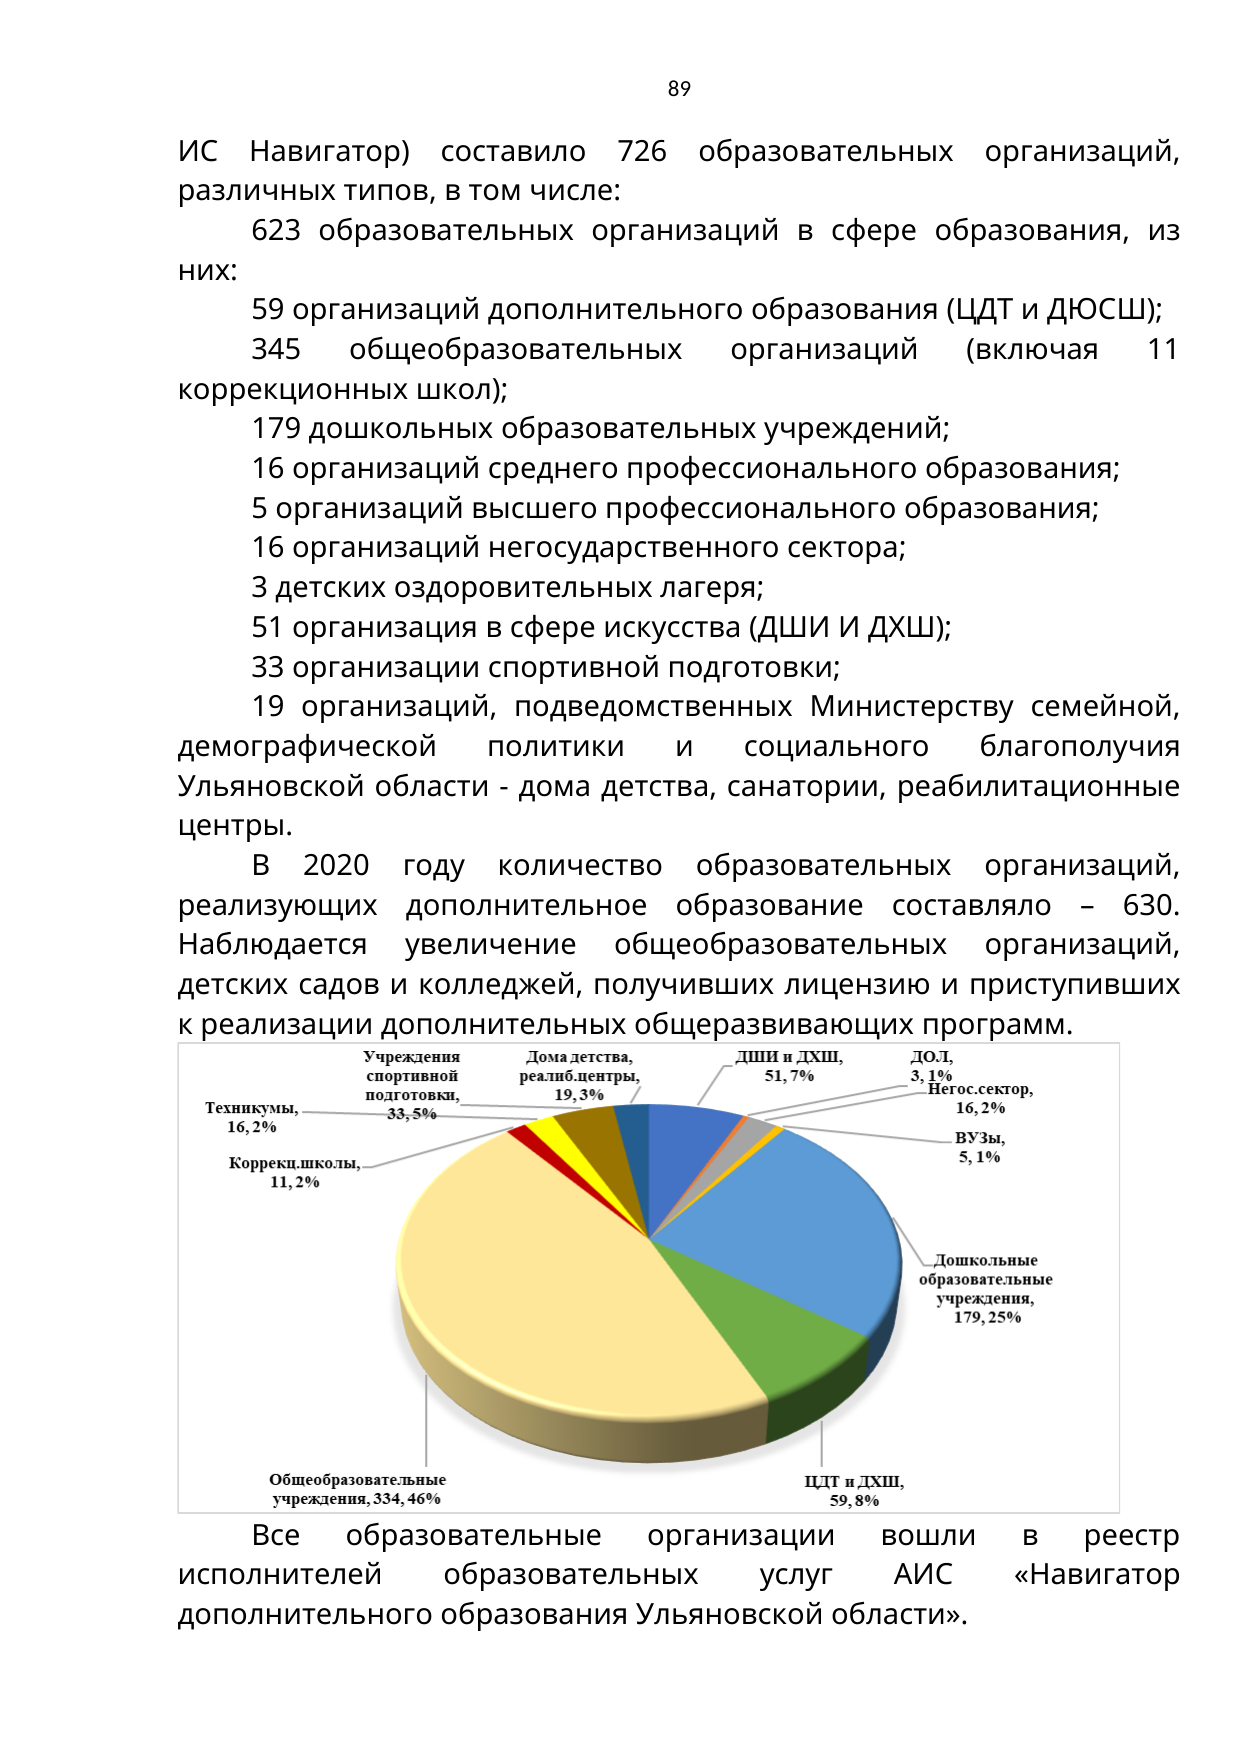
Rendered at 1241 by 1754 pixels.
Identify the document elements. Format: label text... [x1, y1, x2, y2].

text В 2020 году количество образовательных организаций, реализующих дополнительное образование составляло – 630. Наблюдается увеличение общеобразовательных организаций, детских садов и колледжей, получивших лицензию и приступивших к реализации дополнительных общеразвивающих программ. [177, 844, 1181, 1043]
text 33 организации спортивной подготовки; [177, 646, 1181, 686]
text 16 организаций негосударственного сектора; [177, 527, 1181, 566]
text 16 организаций среднего профессионального образования; [177, 447, 1181, 487]
text 3 детских оздоровительных лагеря; [177, 566, 1181, 606]
text 623 образовательных организаций в сфере образования, из них: [177, 209, 1181, 289]
text 59 организаций дополнительного образования (ЦДТ и ДЮСШ); [177, 289, 1181, 328]
text 19 организаций, подведомственных Министерству семейной, демографической политики и социального благополучия Ульяновской области - дома детства, санатории, реабилитационные центры. [177, 686, 1181, 844]
text 345 общеобразовательных организаций (включая 11 коррекционных школ); [177, 328, 1181, 408]
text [177, 130, 1181, 209]
text 51 организация в сфере искусства (ДШИ И ДХШ); [177, 606, 1181, 646]
picture [177, 1042, 1121, 1514]
text 179 дошкольных образовательных учреждений; [177, 408, 1181, 447]
text 5 организаций высшего профессионального образования; [177, 487, 1181, 527]
text Все образовательные организации вошли в реестр исполнителей образовательных услуг АИС «Навигатор дополнительного образования Ульяновской области». [177, 1514, 1181, 1633]
